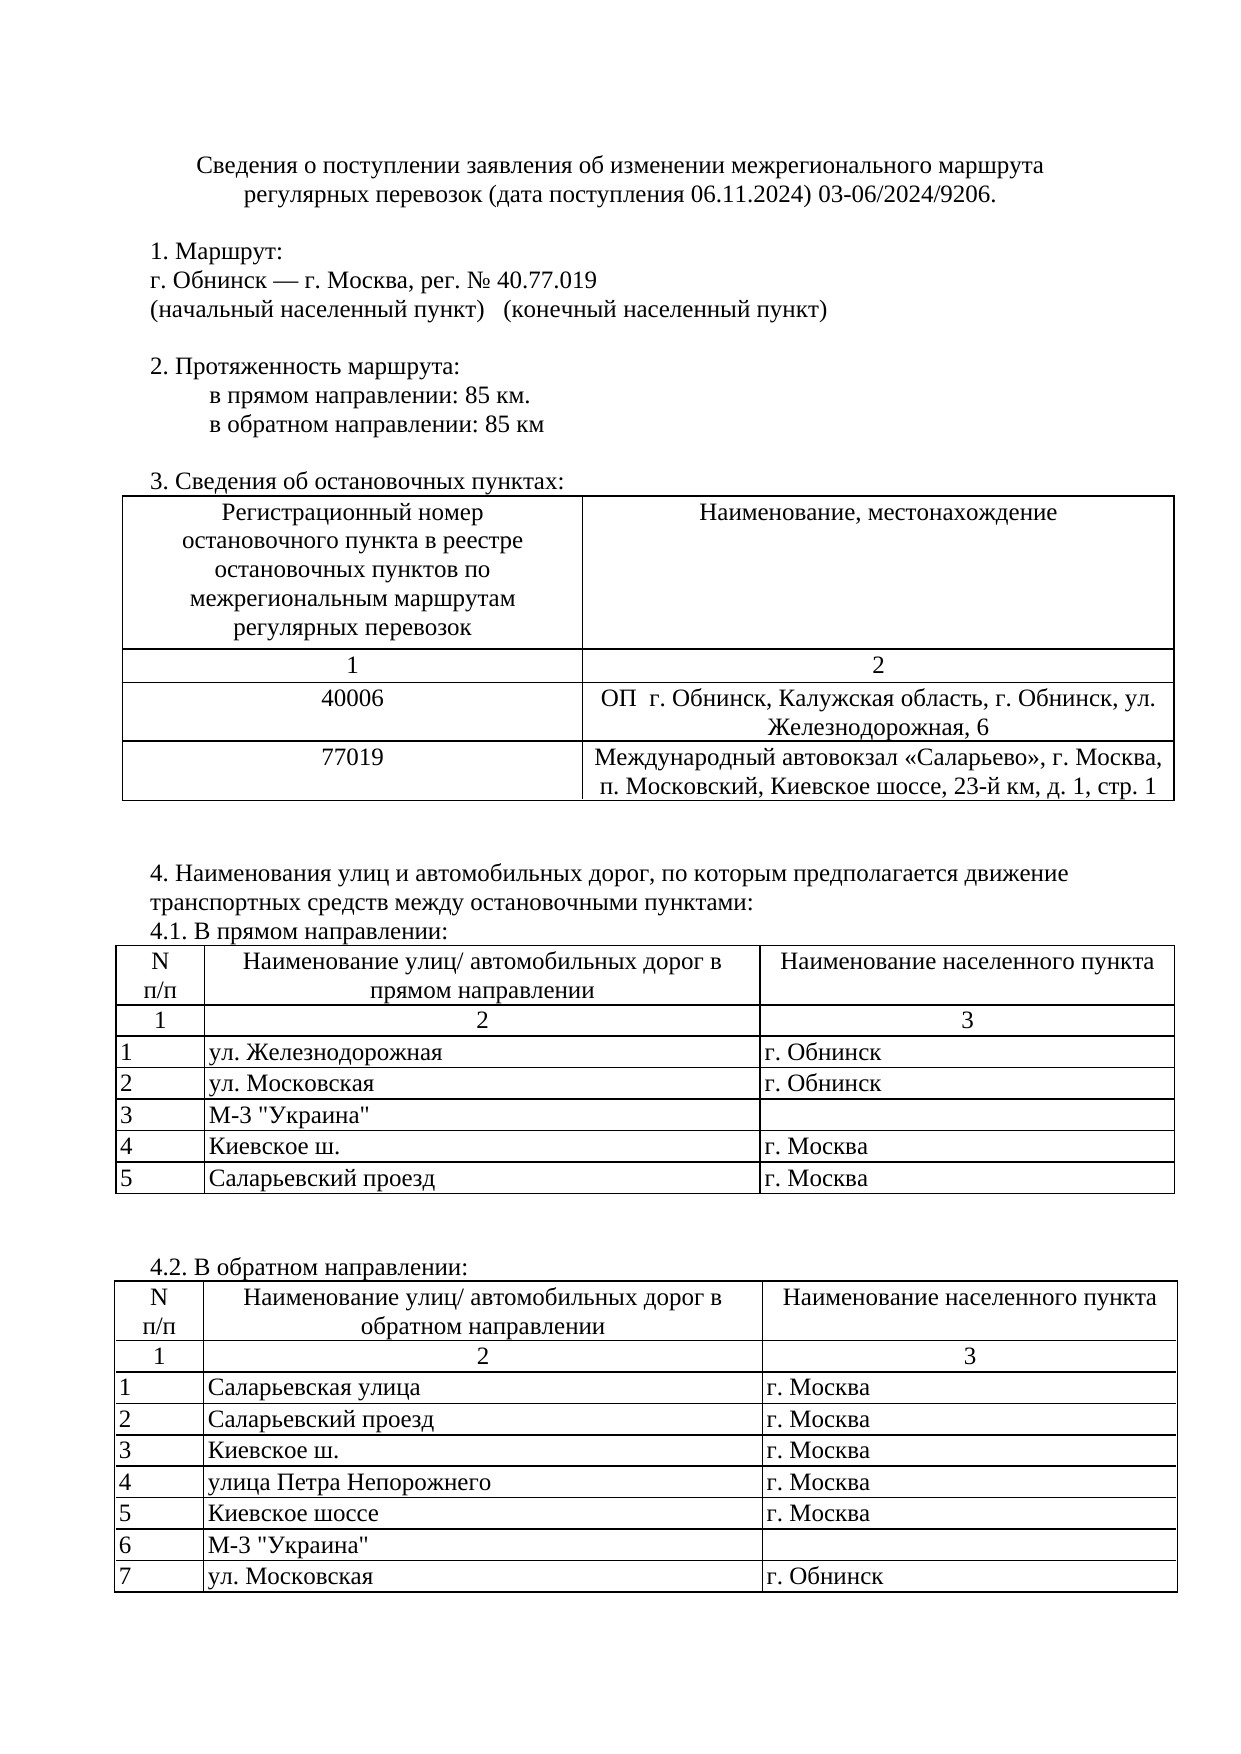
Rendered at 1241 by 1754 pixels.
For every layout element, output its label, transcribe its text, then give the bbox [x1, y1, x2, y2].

text Сведения о поступлении заявления об изменении межрегионального маршрута регулярных перевозок (дата поступления 06.11.2024) 03-06/2024/9206. [150, 150, 1090, 207]
table_cell 6 [115, 1529, 203, 1560]
table_header N п/п [117, 946, 204, 1004]
table_cell 4 [117, 1131, 204, 1161]
table_cell ул. Московская [204, 1561, 762, 1591]
table_cell г. Москва [761, 1163, 1174, 1193]
table_cell 3 [117, 1100, 204, 1130]
table_cell 2 [205, 1006, 759, 1035]
text 4.2. В обратном направлении: [150, 1252, 1090, 1280]
table_header Наименование населенного пункта [761, 946, 1174, 1004]
table_cell г. Москва [763, 1465, 1177, 1497]
table_cell [763, 1528, 1177, 1560]
table_cell г. Обнинск [761, 1068, 1174, 1098]
table_cell 1 [115, 1341, 203, 1371]
table_cell М-3 "Украина" [205, 1100, 759, 1130]
table_header Наименование, местонахождение [583, 497, 1173, 648]
table_cell г. Москва [763, 1497, 1177, 1528]
table_cell 40006 [123, 683, 582, 740]
table_cell г. Москва [763, 1403, 1177, 1434]
table_header N п/п [115, 1282, 203, 1339]
table_cell ул. Железнодорожная [205, 1037, 759, 1067]
text 4. Наименования улиц и автомобильных дорог, по которым предполагается движение транспортных средств между остановочными пунктами: [150, 858, 1090, 916]
table_cell 1 [117, 1006, 204, 1035]
table_cell 1 [117, 1037, 204, 1067]
table_cell г. Москва [761, 1131, 1174, 1161]
table_cell улица Петра Непорожнего [204, 1467, 762, 1497]
table_cell 7 [115, 1561, 203, 1591]
table_cell 1 [115, 1372, 203, 1402]
table_header Наименование улиц/ автомобильных дорог в обратном направлении [204, 1282, 762, 1339]
table_cell 2 [117, 1068, 204, 1098]
table_cell ул. Московская [205, 1068, 759, 1098]
text в прямом направлении: 85 км. [150, 380, 1090, 409]
table_cell 3 [761, 1006, 1174, 1035]
table_cell г. Москва [763, 1434, 1177, 1465]
table_cell 3 [115, 1435, 203, 1465]
table_cell 5 [115, 1498, 203, 1528]
text 4.1. В прямом направлении: [150, 916, 1090, 945]
table_header Наименование населенного пункта [763, 1282, 1177, 1339]
table_cell Киевское ш. [204, 1436, 762, 1465]
table_header Наименование улиц/ автомобильных дорог в прямом направлении [205, 946, 759, 1004]
table_cell ОП г. Обнинск, Калужская область, г. Обнинск, ул. Железнодорожная, 6 [583, 683, 1173, 740]
table_cell Международный автовокзал «Саларьево», г. Москва, п. Московский, Киевское шоссе, 23-й км, д. 1, стр. 1 [583, 742, 1173, 799]
table_cell 3 [763, 1340, 1177, 1371]
table_cell 2 [115, 1404, 203, 1434]
table_header Регистрационный номер остановочного пункта в реестре остановочных пунктов по межрегиональным маршрутам регулярных перевозок [123, 497, 582, 648]
table_cell Саларьевский проезд [204, 1404, 762, 1434]
table_cell Саларьевская улица [204, 1373, 762, 1402]
table_cell [761, 1100, 1174, 1130]
table_cell г. Обнинск [761, 1037, 1174, 1067]
table_cell 2 [583, 650, 1173, 681]
text 3. Сведения об остановочных пунктах: [150, 466, 1090, 495]
table_cell Саларьевский проезд [205, 1163, 759, 1193]
text (начальный населенный пункт) (конечный населенный пункт) [150, 294, 1090, 322]
table_cell 77019 [123, 742, 582, 799]
table_cell 2 [204, 1341, 762, 1371]
table_cell Киевское шоссе [204, 1498, 762, 1528]
table_cell 5 [117, 1163, 204, 1193]
table_cell г. Москва [763, 1371, 1177, 1402]
text 1. Маршрут: [150, 236, 1090, 265]
table_cell М-3 "Украина" [204, 1530, 762, 1560]
text в обратном направлении: 85 км [150, 409, 1090, 437]
table_cell Киевское ш. [205, 1131, 759, 1161]
table_cell 1 [123, 650, 582, 681]
table_cell 4 [115, 1466, 203, 1497]
text 2. Протяженность маршрута: [150, 351, 1090, 380]
table_cell г. Обнинск [763, 1560, 1177, 1591]
text г. Обнинск — г. Москва, рег. № 40.77.019 [150, 265, 1090, 294]
